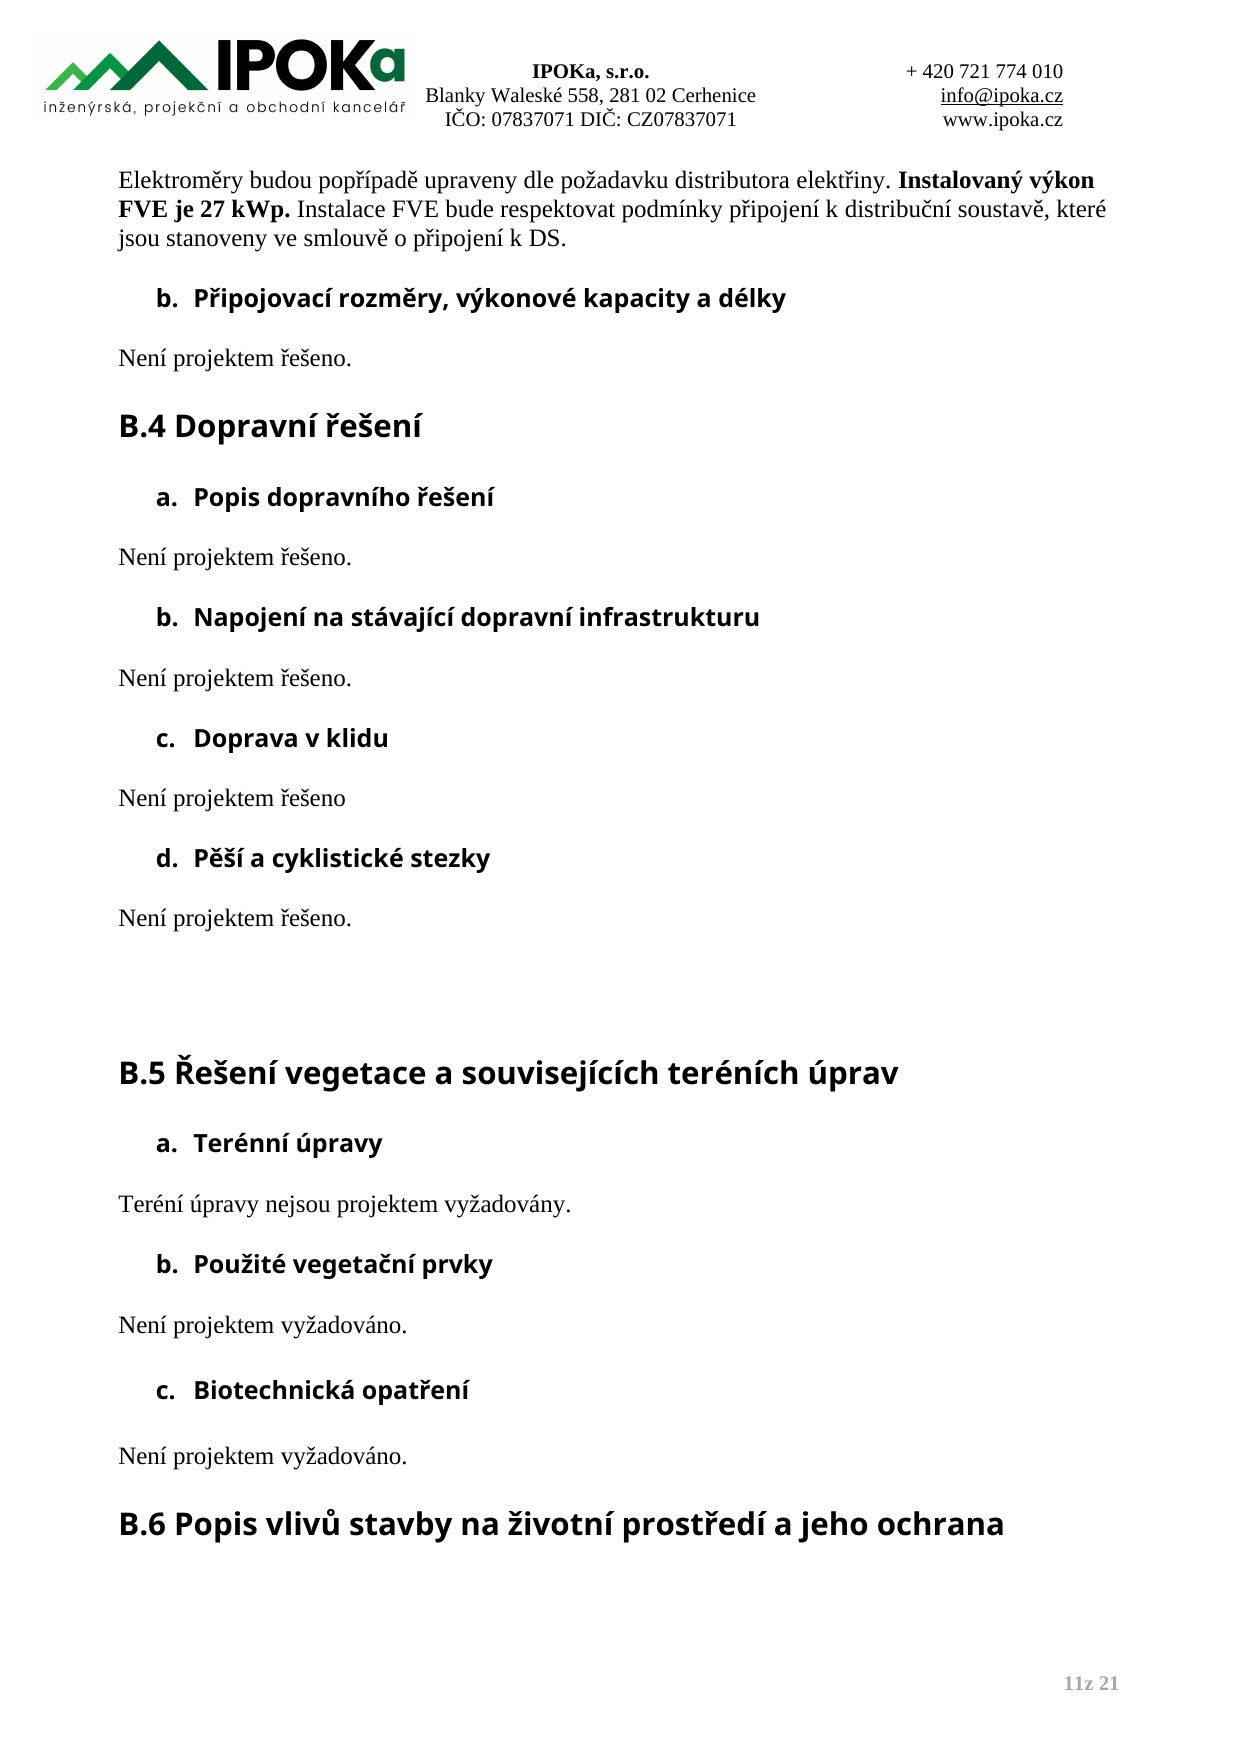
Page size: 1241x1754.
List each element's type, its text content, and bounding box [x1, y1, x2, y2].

subtitle Doprava v klidu [156, 720, 1122, 754]
text Není projektem řešeno. [118, 903, 1122, 932]
text Není projektem vyžadováno. [118, 1310, 1122, 1339]
subtitle Napojení na stávající dopravní infrastrukturu [156, 600, 1122, 634]
subtitle B.5 Řešení vegetace a souvisejících teréních úprav [118, 1052, 1122, 1092]
subtitle B.4 Dopravní řešení [118, 406, 1122, 446]
text Není projektem řešeno. [118, 663, 1122, 691]
subtitle Připojovací rozměry, výkonové kapacity a délky [156, 280, 1122, 314]
text Teréní úpravy nejsou projektem vyžadovány. [118, 1189, 1122, 1218]
subtitle Pěší a cyklistické stezky [156, 841, 1122, 874]
subtitle B.6 Popis vlivů stavby na životní prostředí a jeho ochrana [118, 1504, 1122, 1543]
subtitle Použité vegetační prvky [156, 1247, 1122, 1281]
text Není projektem vyžadováno. [118, 1441, 1122, 1470]
subtitle Terénní úpravy [156, 1126, 1122, 1160]
subtitle Biotechnická opatření [156, 1373, 1122, 1407]
text Není projektem řešeno. [118, 542, 1122, 571]
picture [30, 33, 415, 120]
text Není projektem řešeno. [118, 343, 1122, 372]
subtitle Popis dopravního řešení [156, 479, 1122, 514]
text Elektroměry budou popřípadě upraveny dle požadavku distributora elektřiny. Instalovaný výkon FVE je 27 kWp. Instalace FVE bude respektovat podmínky připojení k distribuční soustavě, které jsou stanoveny ve smlouvě o připojení k DS. [118, 165, 1122, 252]
text Není projektem řešeno [118, 783, 1122, 812]
